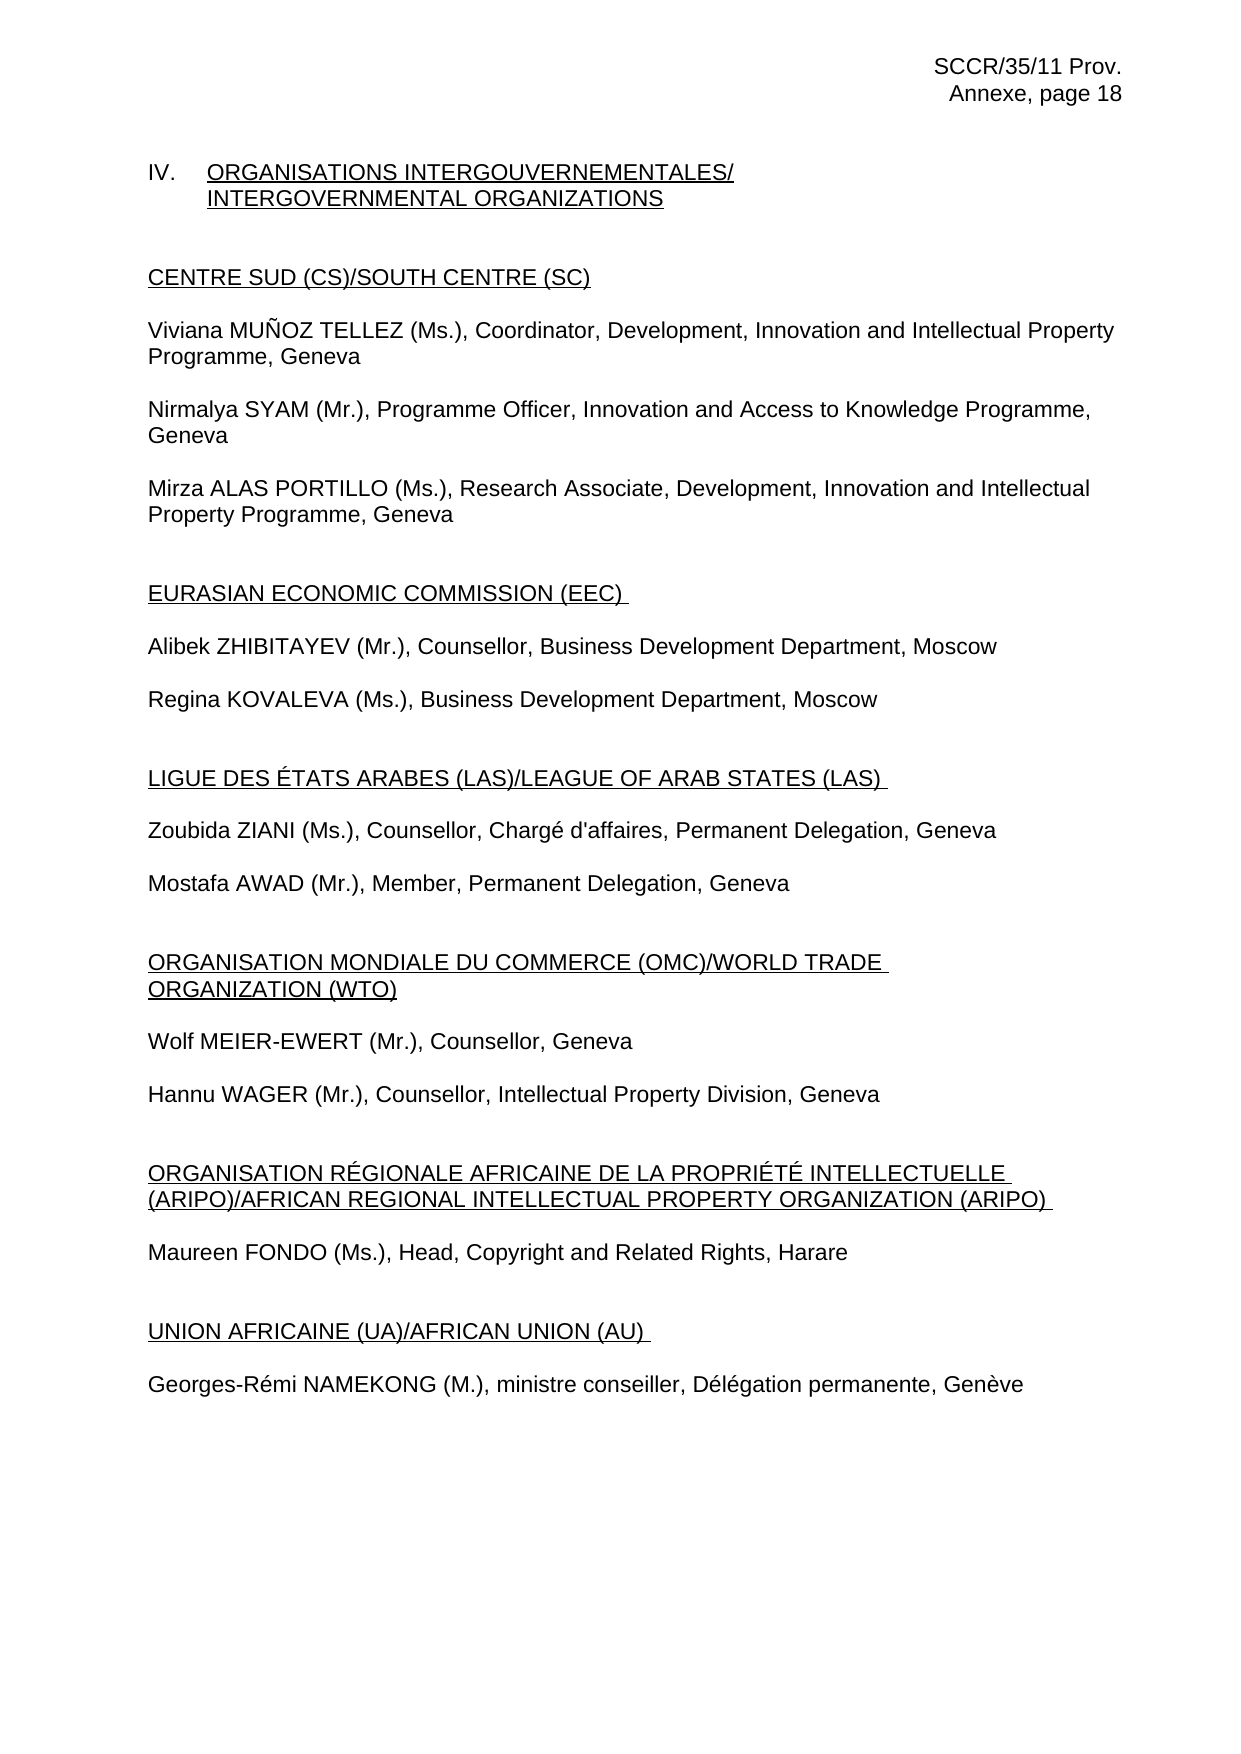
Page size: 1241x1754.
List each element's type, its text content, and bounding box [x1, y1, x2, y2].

text CENTRE SUD (CS)/SOUTH CENTRE (SC) [148, 264, 1122, 290]
text ORGANISATION RÉGIONALE AFRICAINE DE LA PROPRIÉTÉ INTELLECTUELLE (ARIPO)/AFRICAN REGIONAL INTELLECTUAL PROPERTY ORGANIZATION (ARIPO) [148, 1160, 1122, 1213]
text LIGUE DES ÉTATS ARABES (LAS)/LEAGUE OF ARAB STATES (LAS) [148, 765, 1122, 791]
text Hannu WAGER (Mr.), Counsellor, Intellectual Property Division, Geneva [148, 1081, 1122, 1107]
text Maureen FONDO (Ms.), Head, Copyright and Related Rights, Harare [148, 1239, 1122, 1265]
text Zoubida ZIANI (Ms.), Counsellor, Chargé d'affaires, Permanent Delegation, Geneva [148, 817, 1122, 844]
text Mostafa AWAD (Mr.), Member, Permanent Delegation, Geneva [148, 870, 1122, 896]
text EURASIAN ECONOMIC COMMISSION (EEC) [148, 580, 1122, 607]
text INTERGOVERNMENTAL ORGANIZATIONS [148, 185, 1122, 211]
text Regina KOVALEVA (Ms.), Business Development Department, Moscow [148, 686, 1122, 712]
text ORGANISATION MONDIALE DU COMMERCE (OMC)/WORLD TRADE [148, 949, 1122, 976]
text ORGANIZATION (WTO) [148, 976, 1122, 1002]
text UNION AFRICAINE (UA)/AFRICAN UNION (AU) [148, 1318, 1122, 1344]
text Georges-Rémi NAMEKONG (M.), ministre conseiller, Délégation permanente, Genève [148, 1371, 1122, 1397]
text Alibek ZHIBITAYEV (Mr.), Counsellor, Business Development Department, Moscow [148, 633, 1122, 659]
text IV. ORGANISATIONS INTERGOUVERNEMENTALES/ [148, 158, 1122, 185]
text Viviana MUÑOZ TELLEZ (Ms.), Coordinator, Development, Innovation and Intellectual Property Programme, Geneva [148, 317, 1122, 369]
text Mirza ALAS PORTILLO (Ms.), Research Associate, Development, Innovation and Intellectual Property Programme, Geneva [148, 475, 1122, 527]
text Wolf MEIER-EWERT (Mr.), Counsellor, Geneva [148, 1028, 1122, 1054]
text Nirmalya SYAM (Mr.), Programme Officer, Innovation and Access to Knowledge Programme, Geneva [148, 396, 1122, 448]
